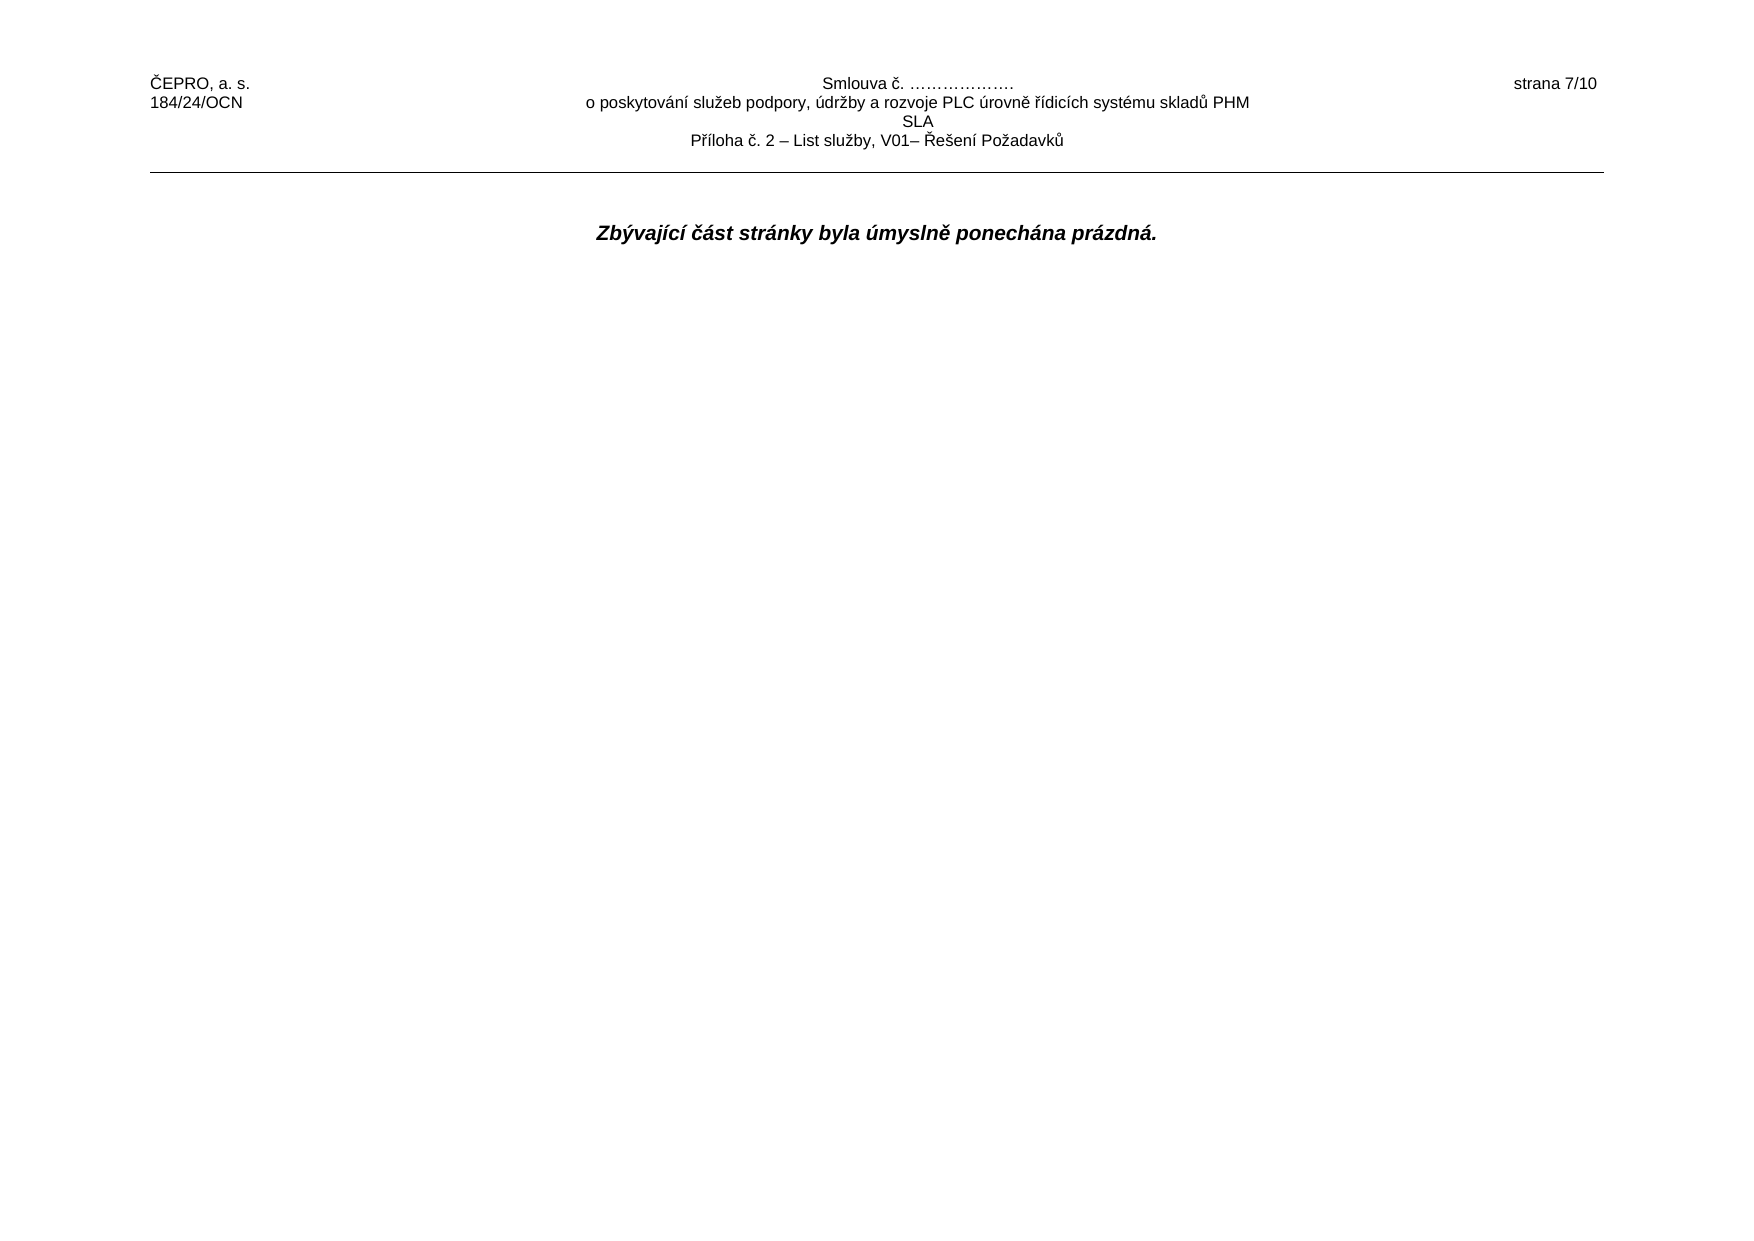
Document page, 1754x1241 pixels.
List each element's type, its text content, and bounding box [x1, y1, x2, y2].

text Zbývající část stránky byla úmyslně ponechána prázdná. [150, 221, 1604, 244]
